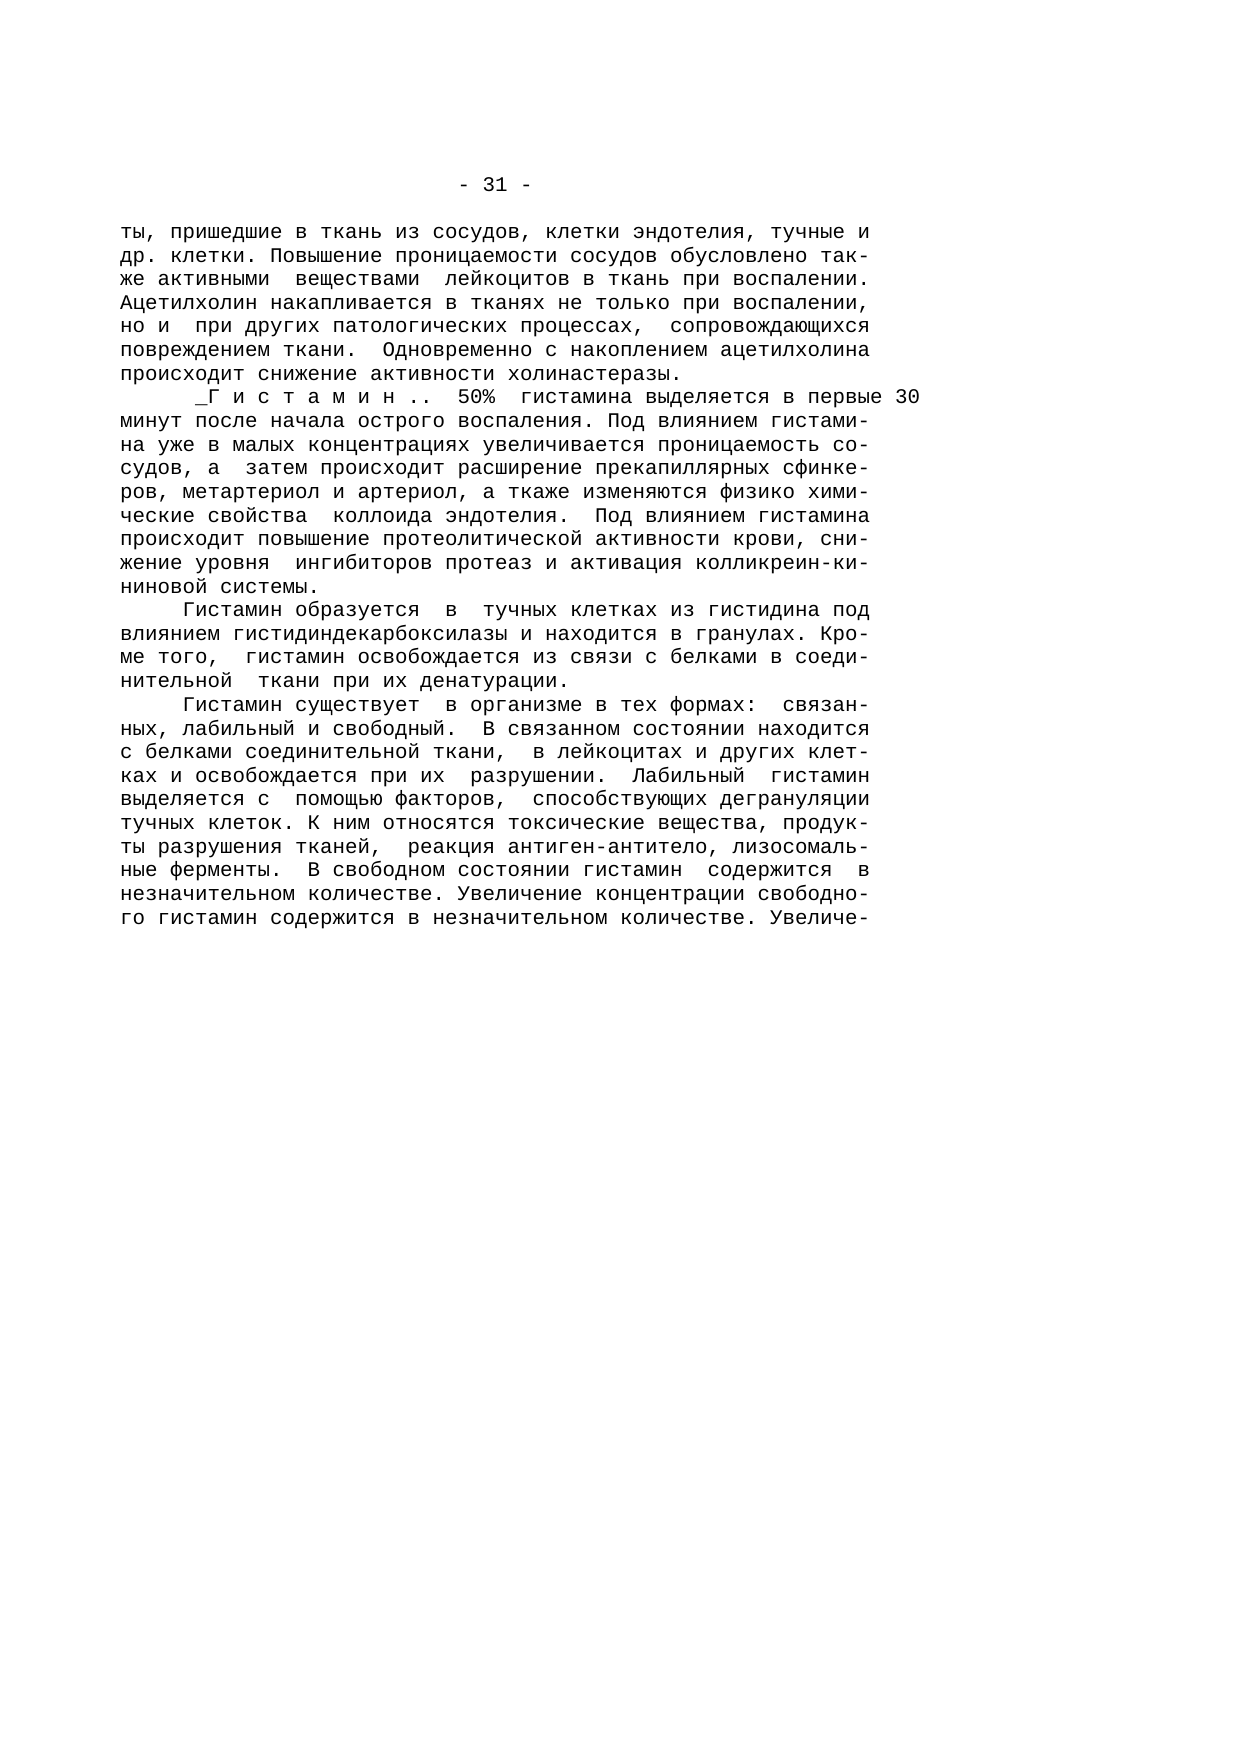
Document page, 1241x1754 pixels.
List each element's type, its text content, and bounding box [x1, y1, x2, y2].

text го гистамин содержится в незначительном количестве. Увеличе- [120, 907, 1120, 930]
text жение уровня ингибиторов протеаз и активация колликреин-ки- [120, 552, 1120, 576]
text ческие свойства коллоида эндотелия. Под влиянием гистамина [120, 505, 1120, 528]
text нительной ткани при их денатурации. [120, 670, 1120, 694]
text повреждением ткани. Одновременно с накоплением ацетилхолина [120, 339, 1120, 363]
text ты разрушения тканей, реакция антиген-антитело, лизосомаль- [120, 836, 1120, 859]
text ках и освобождается при их разрушении. Лабильный гистамин [120, 765, 1120, 788]
text ные ферменты. В свободном состоянии гистамин содержится в [120, 859, 1120, 883]
text влиянием гистидиндекарбоксилазы и находится в гранулах. Кро- [120, 623, 1120, 647]
text происходит повышение протеолитической активности крови, сни- [120, 528, 1120, 552]
text ниновой системы. [120, 576, 1120, 599]
text _Г и с т а м и н .. 50% гистамина выделяется в первые 30 [120, 386, 1120, 410]
text др. клетки. Повышение проницаемости сосудов обусловлено так- [120, 244, 1120, 268]
text Гистамин существует в организме в тех формах: связан- [120, 694, 1120, 717]
text - 31 - [120, 174, 1120, 197]
text тучных клеток. К ним относятся токсические вещества, продук- [120, 812, 1120, 836]
text Гистамин образуется в тучных клетках из гистидина под [120, 599, 1120, 623]
text ных, лабильный и свободный. В связанном состоянии находится [120, 717, 1120, 741]
text ты, пришедшие в ткань из сосудов, клетки эндотелия, тучные и [120, 221, 1120, 244]
text но и при других патологических процессах, сопровождающихся [120, 316, 1120, 339]
text судов, а затем происходит расширение прекапиллярных сфинке- [120, 457, 1120, 481]
text незначительном количестве. Увеличение концентрации свободно- [120, 883, 1120, 907]
text с белками соединительной ткани, в лейкоцитах и других клет- [120, 741, 1120, 765]
text Ацетилхолин накапливается в тканях не только при воспалении, [120, 292, 1120, 316]
text ме того, гистамин освобождается из связи с белками в соеди- [120, 647, 1120, 670]
text минут после начала острого воспаления. Под влиянием гистами- [120, 410, 1120, 434]
text ров, метартериол и артериол, а ткаже изменяются физико хими- [120, 481, 1120, 505]
text происходит снижение активности холинастеразы. [120, 363, 1120, 386]
text же активными веществами лейкоцитов в ткань при воспалении. [120, 268, 1120, 292]
text на уже в малых концентрациях увеличивается проницаемость со- [120, 434, 1120, 457]
text выделяется с помощью факторов, способствующих дегрануляции [120, 788, 1120, 812]
